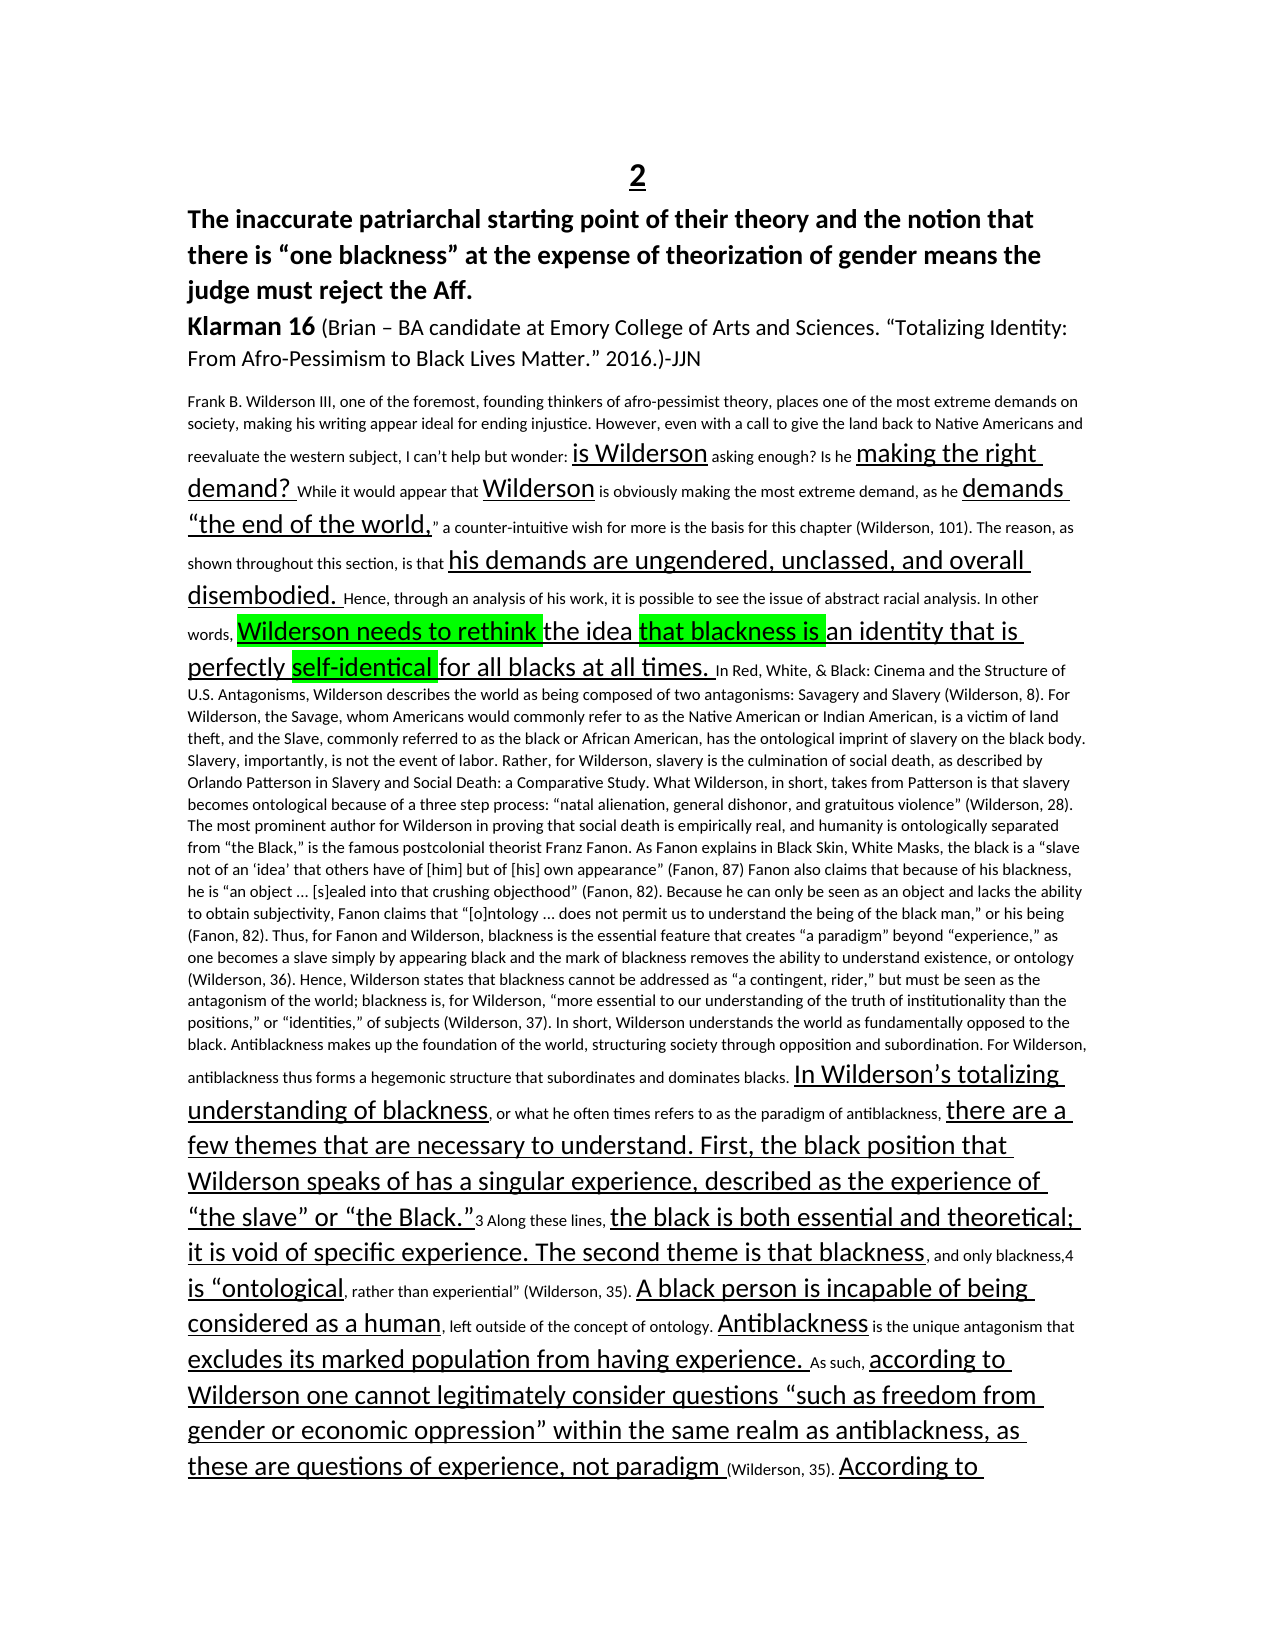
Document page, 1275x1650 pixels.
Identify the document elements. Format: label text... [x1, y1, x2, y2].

subtitle The inaccurate patriarchal starting point of their theory and the notion that there is “one blackness” at the expense of theorization of gender means the judge must reject the Aff. [187, 202, 1087, 307]
subtitle 2 [187, 154, 1087, 195]
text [187, 391, 1087, 1482]
text Klarman 16 (Brian – BA candidate at Emory College of Arts and Sciences. “Totalizing Identity: From Afro-Pessimism to Black Lives Matter.” 2016.)-JJN [187, 309, 1087, 372]
